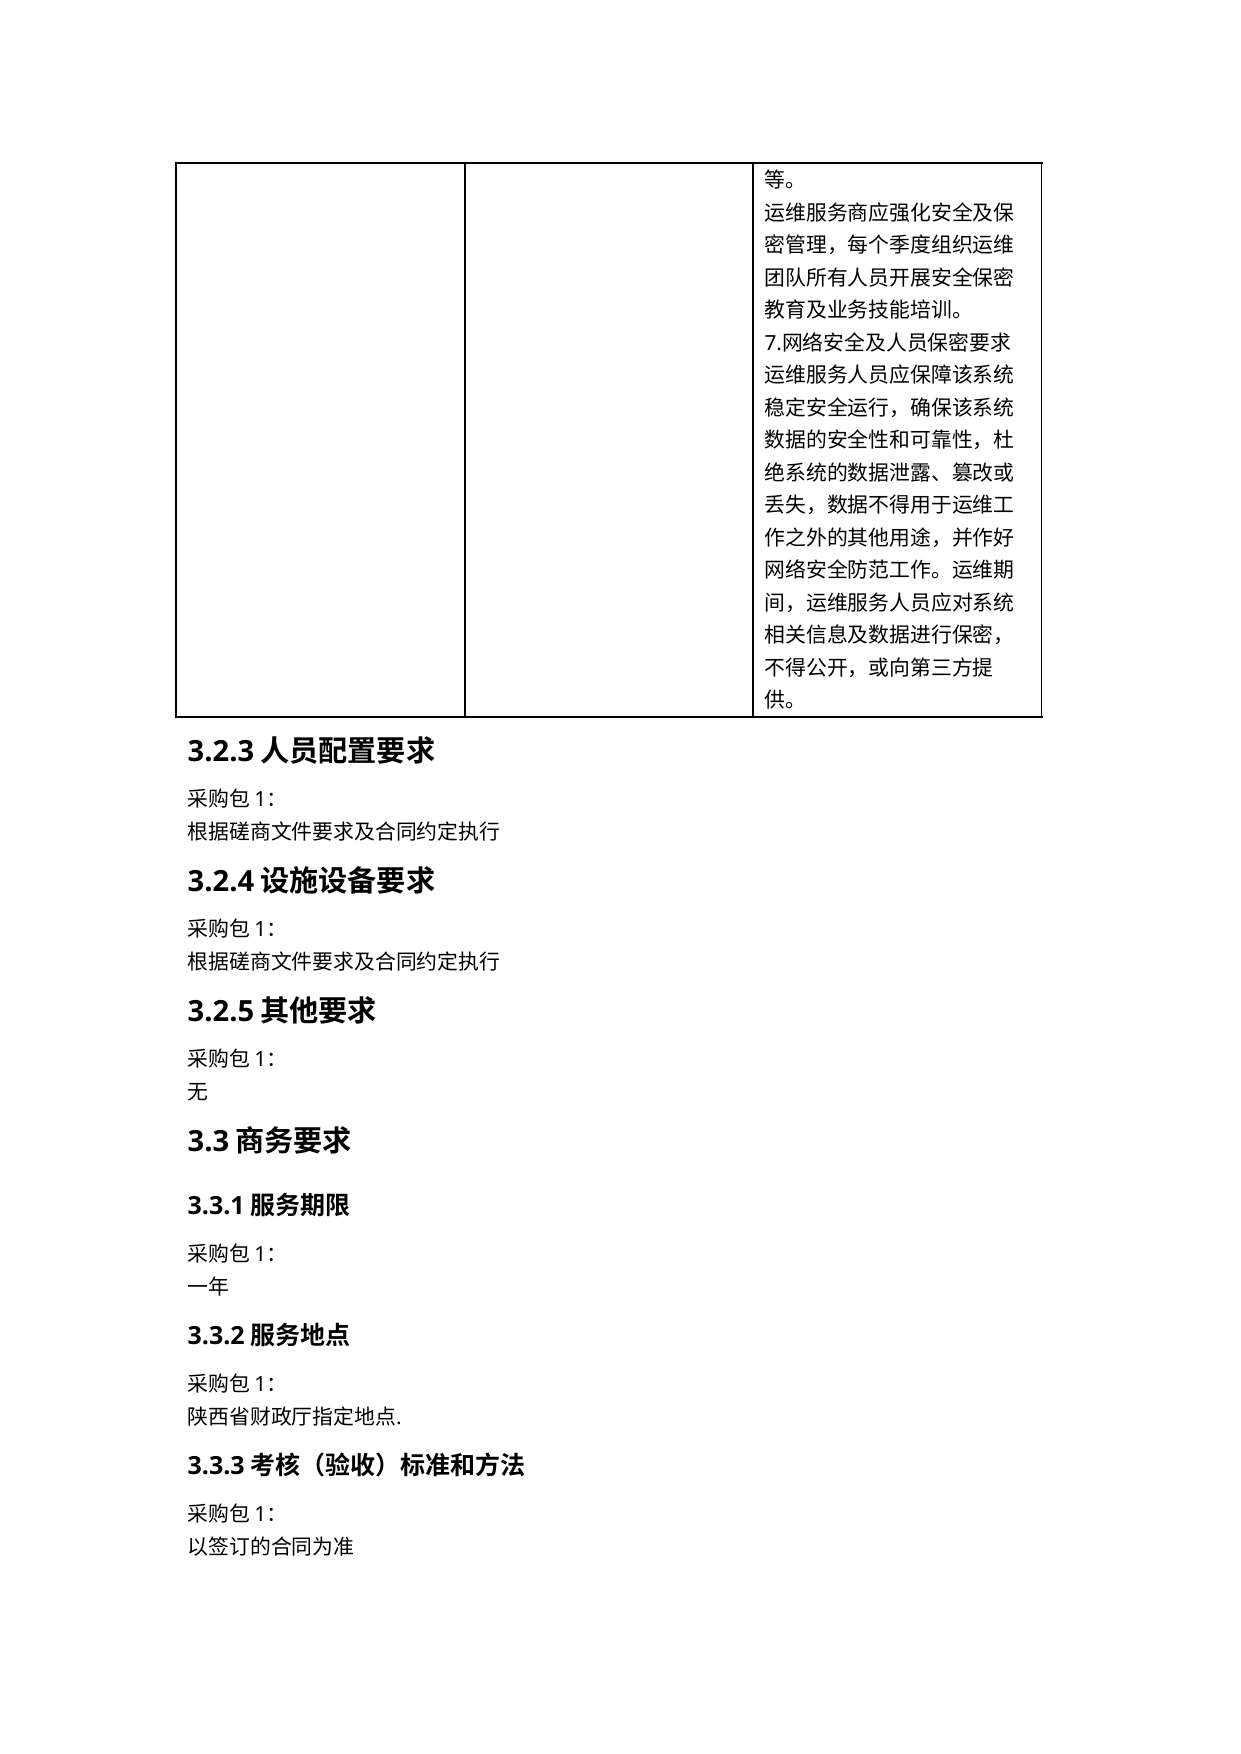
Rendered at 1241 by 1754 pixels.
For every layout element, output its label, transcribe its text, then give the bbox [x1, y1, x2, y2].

text 采购包1： [187, 1368, 1053, 1400]
text 3.2.3人员配置要求 [187, 718, 1053, 783]
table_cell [754, 164, 1041, 716]
text 采购包1： [187, 913, 1053, 945]
text 3.3.1服务期限 [187, 1173, 1053, 1238]
text 3.3.2服务地点 [187, 1303, 1053, 1368]
text 一年 [187, 1270, 1053, 1303]
table_cell [466, 164, 752, 716]
text 采购包1： [187, 1043, 1053, 1075]
text 采购包1： [187, 1238, 1053, 1270]
text 根据磋商文件要求及合同约定执行 [187, 815, 1053, 848]
text 以签订的合同为准 [187, 1530, 1053, 1563]
table_cell 1 [177, 164, 464, 716]
text 陕西省财政厅指定地点. [187, 1400, 1053, 1433]
text 采购包1： [187, 1498, 1053, 1530]
text 根据磋商文件要求及合同约定执行 [187, 945, 1053, 978]
text 3.3.3考核（验收）标准和方法 [187, 1433, 1053, 1498]
text 采购包1： [187, 783, 1053, 815]
text 无 [187, 1075, 1053, 1108]
text 3.2.5其他要求 [187, 978, 1053, 1043]
text 3.2.4设施设备要求 [187, 848, 1053, 913]
text 3.3商务要求 [187, 1108, 1053, 1173]
